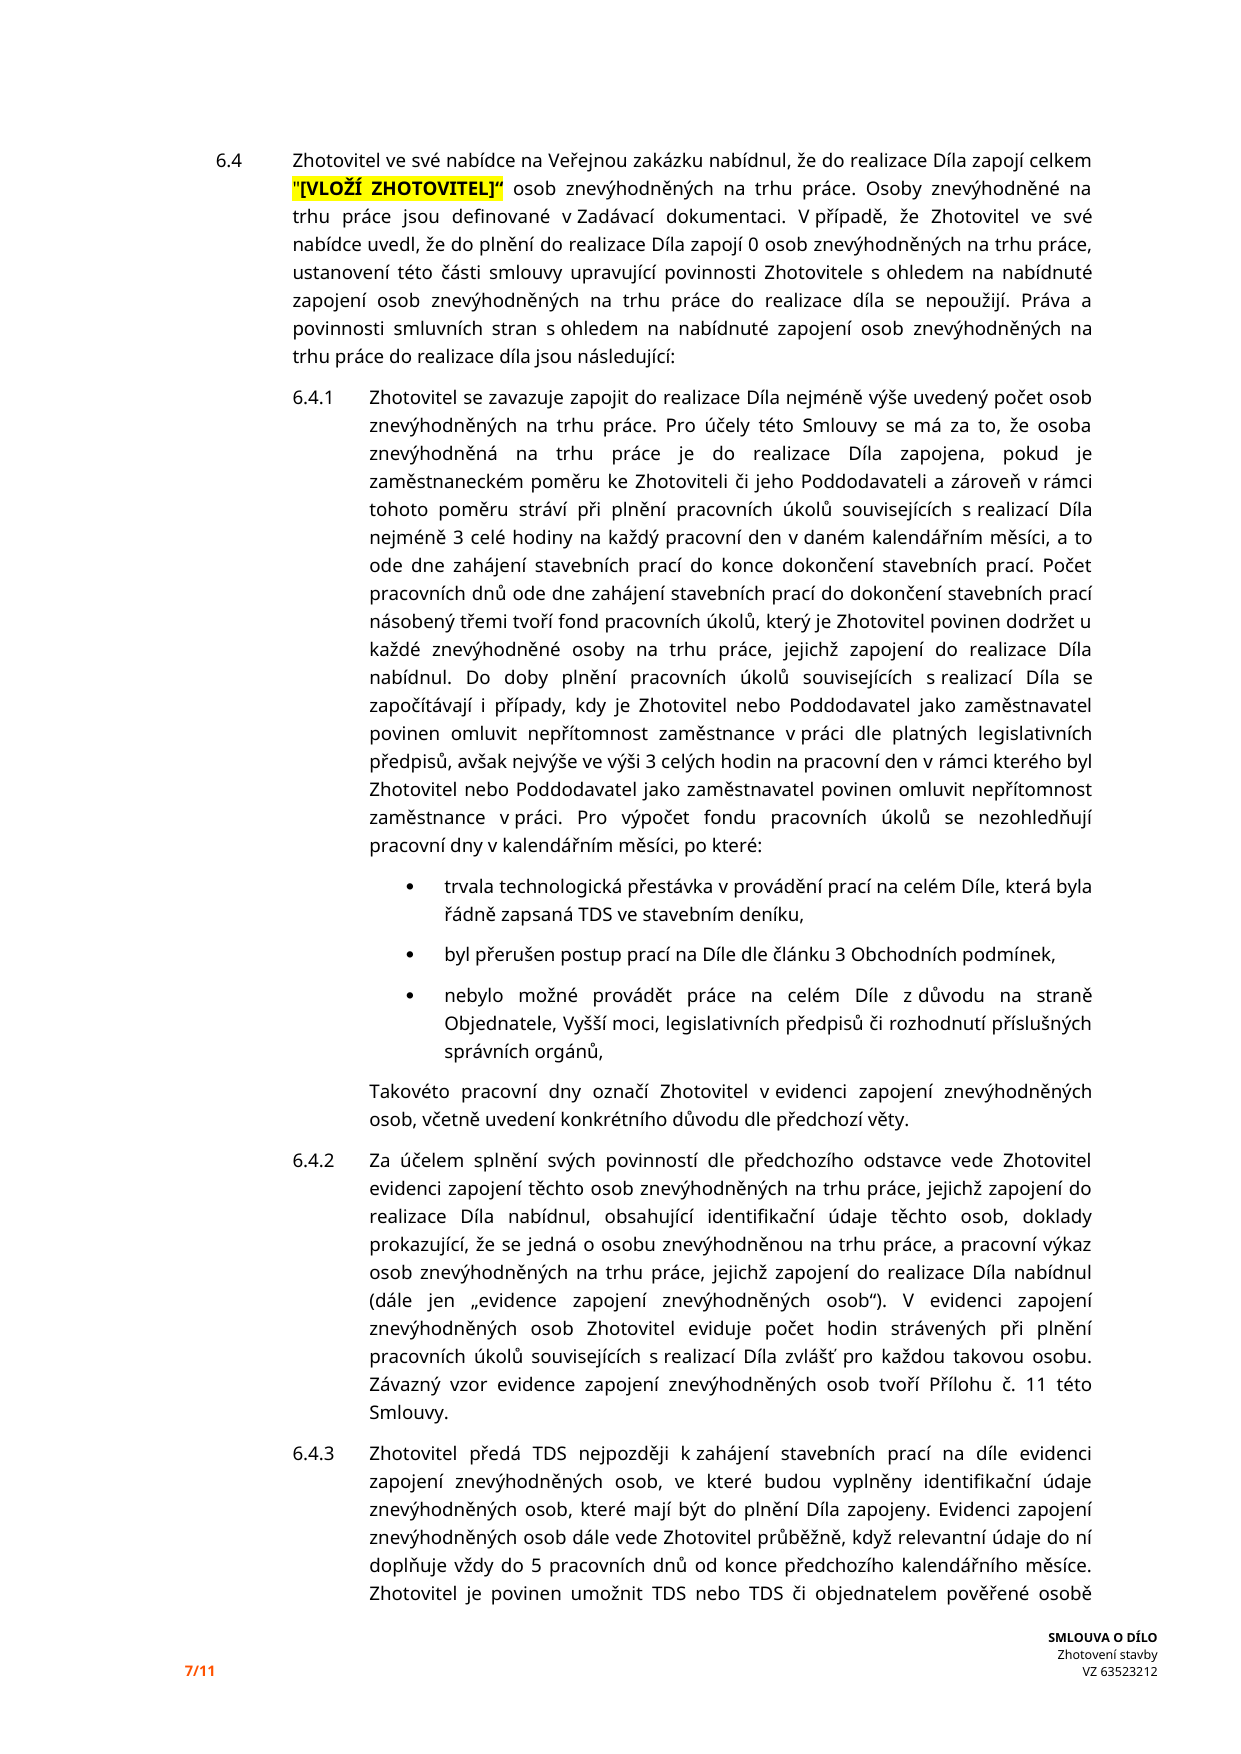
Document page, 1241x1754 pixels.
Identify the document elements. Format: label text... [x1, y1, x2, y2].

list nebylo možné provádět práce na celém Díle z důvodu na straně Objednatele, Vyšší moci, legislativních předpisů či rozhodnutí příslušných správních orgánů, [407, 982, 1093, 1064]
list byl přerušen postup prací na Díle dle článku 3 Obchodních podmínek, [407, 942, 1093, 967]
list trvala technologická přestávka v provádění prací na celém Díle, která byla řádně zapsaná TDS ve stavebním deníku, [407, 873, 1093, 927]
list Takovéto pracovní dny označí Zhotovitel v evidenci zapojení znevýhodněných osob, včetně uvedení konkrétního důvodu dle předchozí věty. [369, 1079, 1093, 1132]
text Za účelem splnění svých povinností dle předchozího odstavce vede Zhotovitel evidenci zapojení těchto osob znevýhodněných na trhu práce, jejichž zapojení do realizace Díla nabídnul, obsahující identifikační údaje těchto osob, doklady prokazující, že se jedná o osobu znevýhodněnou na trhu práce, a pracovní výkaz osob znevýhodněných na trhu práce, jejichž zapojení do realizace Díla nabídnul (dále jen „evidence zapojení znevýhodněných osob“). V evidenci zapojení znevýhodněných osob Zhotovitel eviduje počet hodin strávených při plnění pracovních úkolů souvisejících s realizací Díla zvlášť pro každou takovou osobu. Závazný vzor evidence zapojení znevýhodněných osob tvoří Přílohu č. 11 této Smlouvy. [292, 1147, 1093, 1425]
list Zhotovitel se zavazuje zapojit do realizace Díla nejméně výše uvedený počet osob znevýhodněných na trhu práce. Pro účely této Smlouvy se má za to, že osoba znevýhodněná na trhu práce je do realizace Díla zapojena, pokud je zaměstnaneckém poměru ke Zhotoviteli či jeho Poddodavateli a zároveň v rámci tohoto poměru stráví při plnění pracovních úkolů souvisejících s realizací Díla nejméně 3 celé hodiny na každý pracovní den v daném kalendářním měsíci, a to ode dne zahájení stavebních prací do konce dokončení stavebních prací. Počet pracovních dnů ode dne zahájení stavebních prací do dokončení stavebních prací násobený třemi tvoří fond pracovních úkolů, který je Zhotovitel povinen dodržet u každé znevýhodněné osoby na trhu práce, jejichž zapojení do realizace Díla nabídnul. Do doby plnění pracovních úkolů souvisejících s realizací Díla se započítávají i případy, kdy je Zhotovitel nebo Poddodavatel jako zaměstnavatel povinen omluvit nepřítomnost zaměstnance v práci dle platných legislativních předpisů, avšak nejvýše ve výši 3 celých hodin na pracovní den v rámci kterého byl Zhotovitel nebo Poddodavatel jako zaměstnavatel povinen omluvit nepřítomnost zaměstnance v práci. Pro výpočet fondu pracovních úkolů se nezohledňují pracovní dny v kalendářním měsíci, po které: [292, 384, 1093, 858]
text Zhotovitel ve své nabídce na Veřejnou zakázku nabídnul, že do realizace Díla zapojí celkem "[VLOŽÍ ZHOTOVITEL]“ osob znevýhodněných na trhu práce. Osoby znevýhodněné na trhu práce jsou definované v Zadávací dokumentaci. V případě, že Zhotovitel ve své nabídce uvedl, že do plnění do realizace Díla zapojí 0 osob znevýhodněných na trhu práce, ustanovení této části smlouvy upravující povinnosti Zhotovitele s ohledem na nabídnuté zapojení osob znevýhodněných na trhu práce do realizace díla se nepoužijí. Práva a povinnosti smluvních stran s ohledem na nabídnuté zapojení osob znevýhodněných na trhu práce do realizace díla jsou následující: [216, 147, 1093, 369]
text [292, 1440, 1093, 1606]
